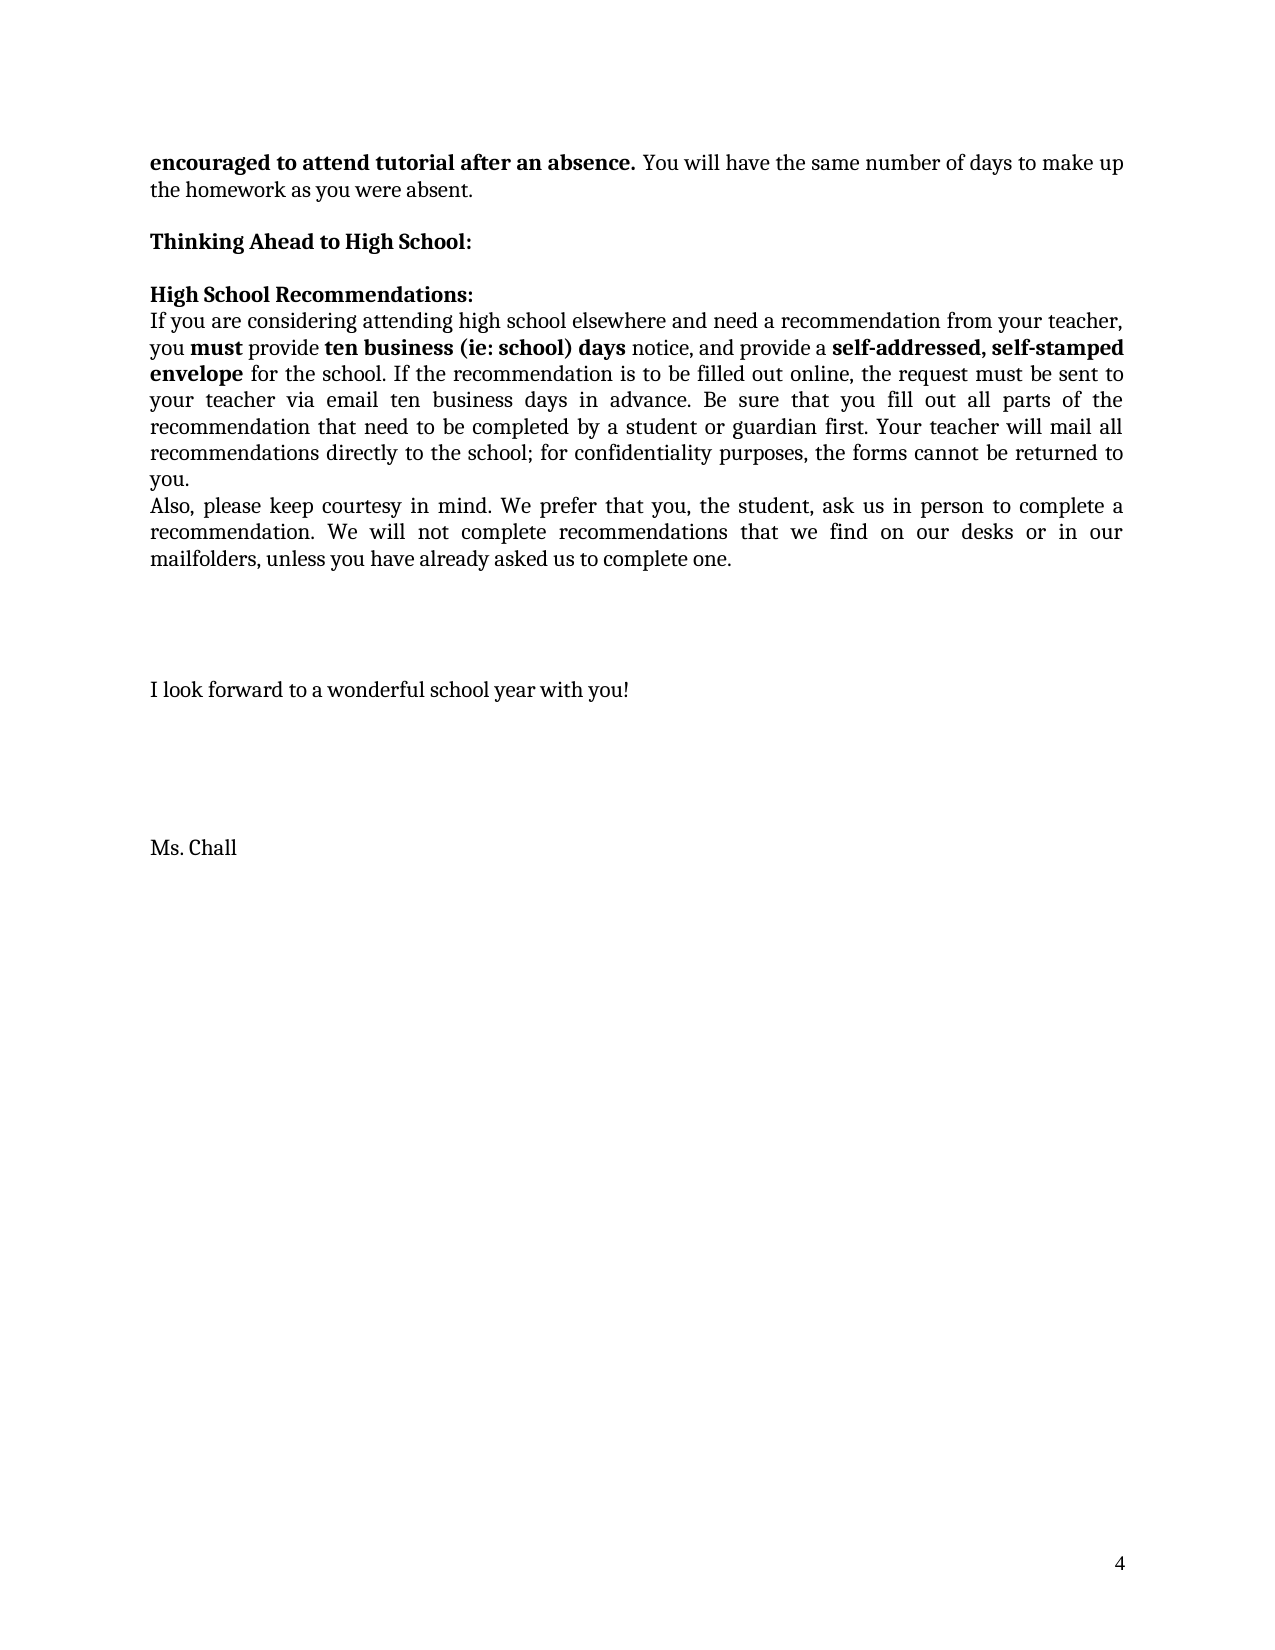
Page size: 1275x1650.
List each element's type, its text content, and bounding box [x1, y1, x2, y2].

text Also, please keep courtesy in mind. We prefer that you, the student, ask us in person to complete a recommendation. We will not complete recommendations that we find on our desks or in our mailfolders, unless you have already asked us to complete one. [150, 493, 1125, 572]
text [150, 150, 1125, 203]
text High School Recommendations: [150, 282, 1125, 308]
text Thinking Ahead to High School: [150, 229, 1125, 255]
text I look forward to a wonderful school year with you! [150, 677, 1125, 703]
text If you are considering attending high school elsewhere and need a recommendation from your teacher, you must provide ten business (ie: school) days notice, and provide a self-addressed, self-stamped envelope for the school. If the recommendation is to be filled out online, the request must be sent to your teacher via email ten business days in advance. Be sure that you fill out all parts of the recommendation that need to be completed by a student or guardian first. Your teacher will mail all recommendations directly to the school; for confidentiality purposes, the forms cannot be returned to you. [150, 308, 1125, 493]
text Ms. Chall [150, 835, 1125, 862]
